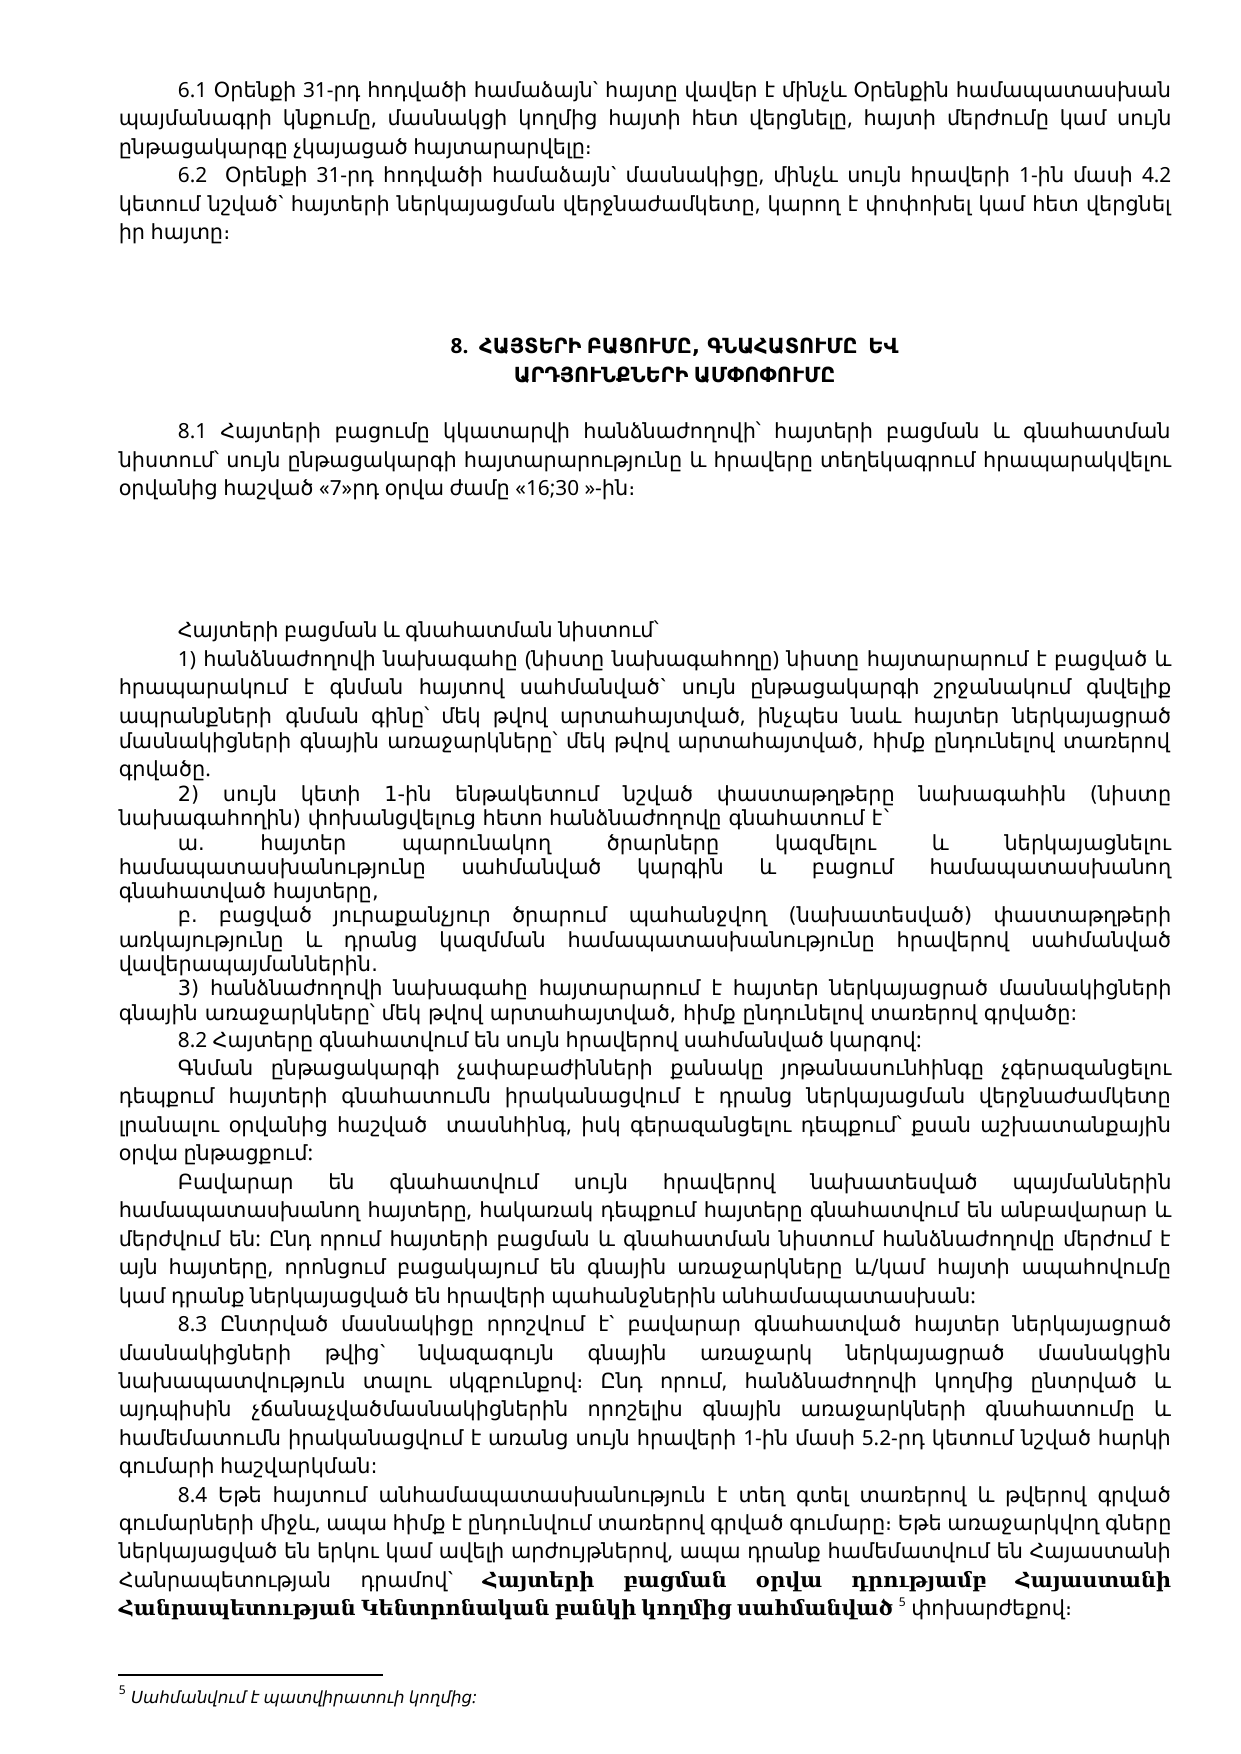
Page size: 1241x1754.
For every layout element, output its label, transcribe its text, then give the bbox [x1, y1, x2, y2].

text բ. բացված յուրաքանչյուր ծրարում պահանջվող (նախատեսված) փաստաթղթերի առկայությունը և դրանց կազմման համապատասխանությունը հրավերով սահմանված վավերապայմաններին. [118, 903, 1171, 976]
text 6.2 Օրենքի 31-րդ հոդվածի համաձայն` մասնակիցը, մինչև սույն հրավերի 1-ին մասի 4.2 կետում նշված` հայտերի ներկայացման վերջնաժամկետը, կարող է փոփոխել կամ հետ վերցնել իր հայտը։ [118, 160, 1171, 246]
text ԱՐԴՅՈՒՆՔՆԵՐԻ ԱՄՓՈՓՈՒՄԸ [118, 360, 1171, 388]
text Բավարար են գնահատվում սույն հրավերով նախատեսված պայմաններին համապատասխանող հայտերը, հակառակ դեպքում հայտերը գնահատվում են անբավարար և մերժվում են: Ընդ որում հայտերի բացման և գնահատման նիստում հանձնաժողովը մերժում է այն հայտերը, որոնցում բացակայում են գնային առաջարկները և/կամ հայտի ապահովումը կամ դրանք ներկայացված են հրավերի պահանջներին անհամապատասխան: [118, 1167, 1171, 1309]
text ա. հայտեր պարունակող ծրարները կազմելու և ներկայացնելու համապատասխանությունը սահմանված կարգին և բացում համապատասխանող գնահատված հայտերը, [118, 831, 1171, 903]
text Հայտերի բացման և գնահատման նիստում՝ [118, 616, 1171, 644]
text Գնման ընթացակարգի չափաբաժինների քանակը յոթանասունհինգը չգերազանցելու դեպքում հայտերի գնահատումն իրականացվում է դրանց ներկայացման վերջնաժամկետը լրանալու օրվանից հաշված տասնհինգ, իսկ գերազանցելու դեպքում՝ քսան աշխատանքային օրվա ընթացքում: [118, 1053, 1171, 1167]
text 6.1 Օրենքի 31-րդ հոդվածի համաձայն` հայտը վավեր է մինչև Օրենքին համապատասխան պայմանագրի կնքումը, մասնակցի կողմից հայտի հետ վերցնելը, հայտի մերժումը կամ սույն ընթացակարգը չկայացած հայտարարվելը։ [118, 75, 1171, 160]
text 8.4 Եթե հայտում անհամապատասխանություն է տեղ գտել տառերով և թվերով գրված գումարների միջև, ապա հիմք է ընդունվում տառերով գրված գումարը։ Եթե առաջարկվող գները ներկայացված են երկու կամ ավելի արժույթներով, ապա դրանք համեմատվում են Հայաստանի Հանրապետության դրամով` Հայտերի բացման օրվա դրությամբ Հայաստանի Հանրապետության Կենտրոնական բանկի կողմից սահմանված փոխարժեքով։ [118, 1480, 1171, 1622]
text 2) սույն կետի 1-ին ենթակետում նշված փաստաթղթերը նախագահին (նիստը նախագահողին) փոխանցվելուց հետո հանձնաժողովը գնահատում է` [118, 782, 1171, 831]
text 8.3 Ընտրված մասնակիցը որոշվում է` բավարար գնահատված հայտեր ներկայացրած մասնակիցների թվից` նվազագույն գնային առաջարկ ներկայացրած մասնակցին նախապատվություն տալու սկզբունքով։ Ընդ որում, հանձնաժողովի կողմից ընտրված և այդպիսին չճանաչվածմասնակիցներին որոշելիս գնային առաջարկների գնահատումը և համեմատումն իրականացվում է առանց սույն հրավերի 1-ին մասի 5.2-րդ կետում նշված հարկի գումարի հաշվարկման: [118, 1309, 1171, 1480]
text 8. ՀԱՅՏԵՐԻ ԲԱՑՈՒՄԸ, ԳՆԱՀԱՏՈՒՄԸ ԵՎ [118, 331, 1171, 360]
text 8.1 Հայտերի բացումը կկատարվի հանձնաժողովի՝ հայտերի բացման և գնահատման նիստում՝ սույն ընթացակարգի հայտարարությունը և հրավերը տեղեկագրում հրապարակվելու օրվանից հաշված «7»րդ օրվա ժամը «16;30 »-ին։ [118, 417, 1171, 502]
text 1) հանձնաժողովի նախագահը (նիստը նախագահողը) նիստը հայտարարում է բացված և հրապարակում է գնման հայտով սահմանված` սույն ընթացակարգի շրջանակում գնվելիք ապրանքների գնման գինը՝ մեկ թվով արտահայտված, ինչպես նաև հայտեր ներկայացրած մասնակիցների գնային առաջարկները՝ մեկ թվով արտահայտված, հիմք ընդունելով տառերով գրվածը. [118, 644, 1171, 782]
text 3) հանձնաժողովի նախագահը հայտարարում է հայտեր ներկայացրած մասնակիցների գնային առաջարկները՝ մեկ թվով արտահայտված, հիմք ընդունելով տառերով գրվածը: [118, 976, 1171, 1025]
text 8.2 Հայտերը գնահատվում են սույն հրավերով սահմանված կարգով: [118, 1025, 1171, 1053]
